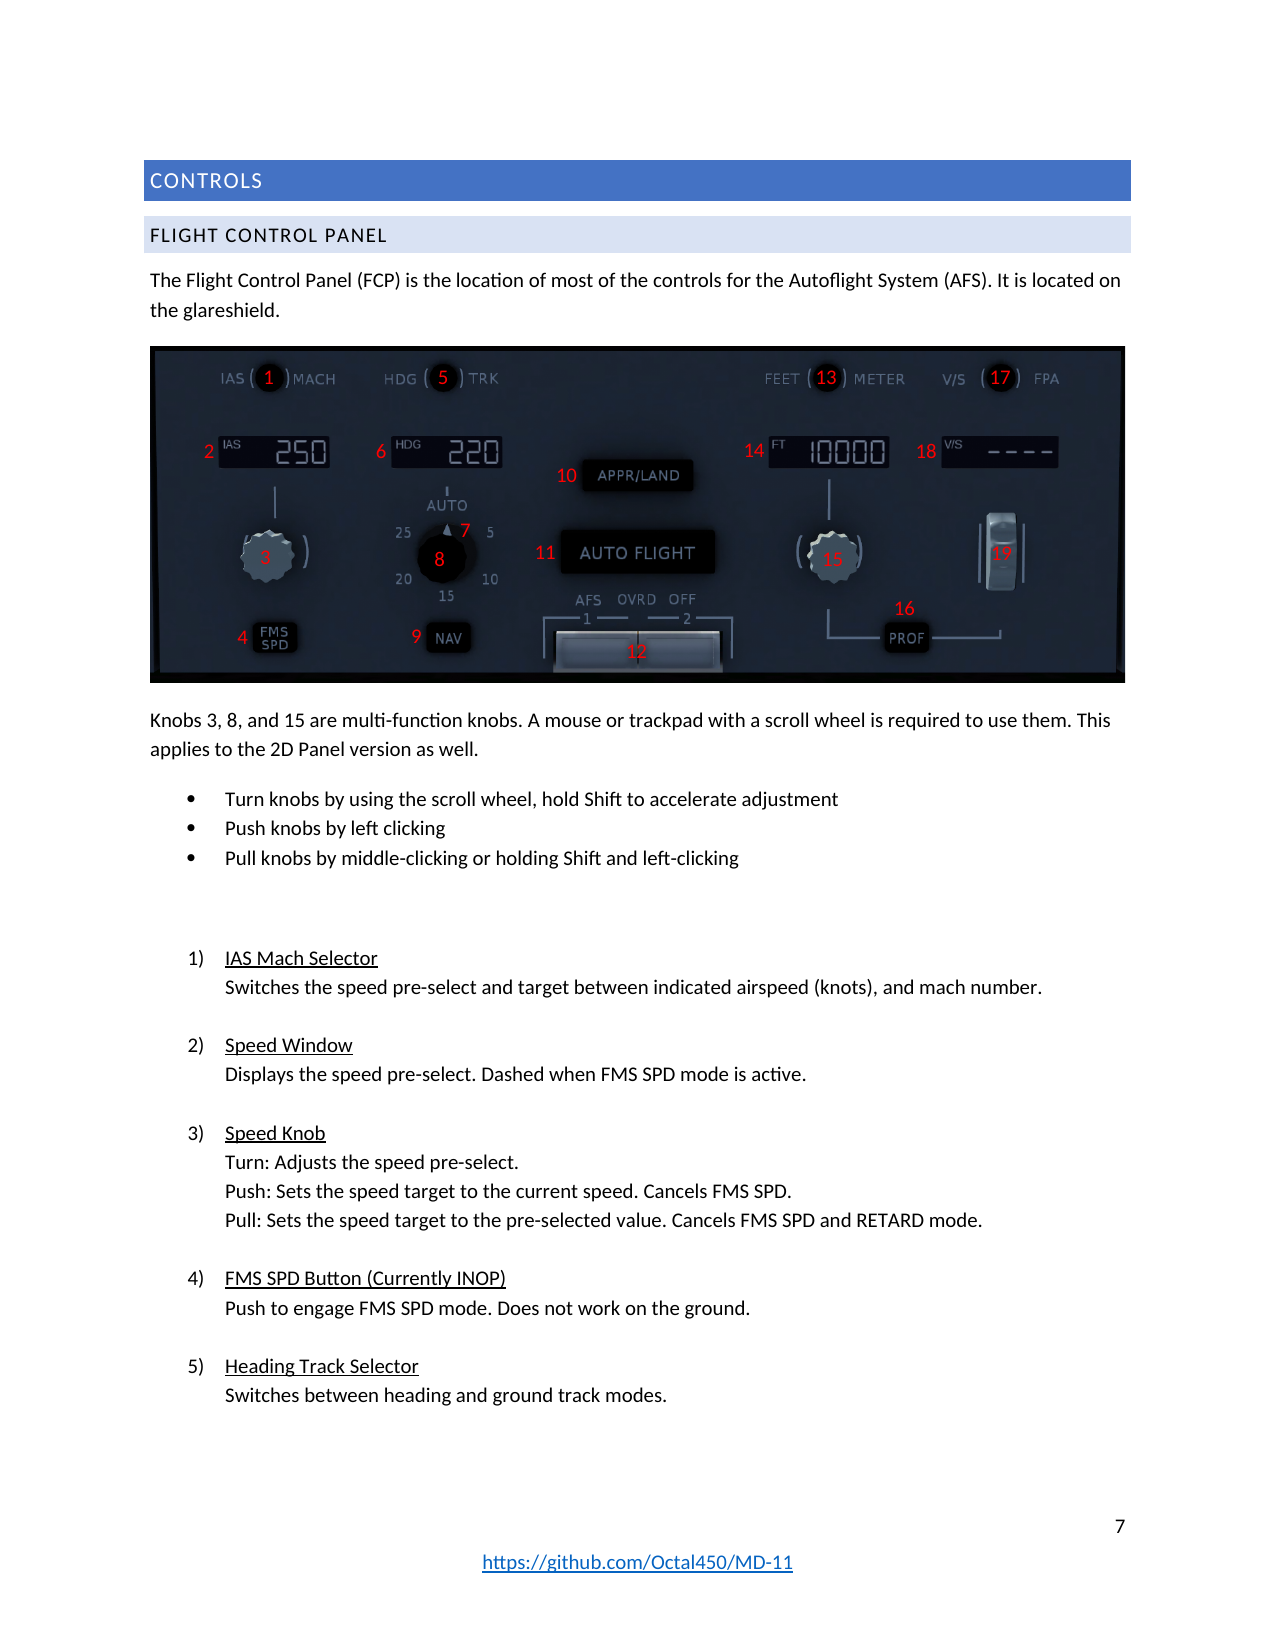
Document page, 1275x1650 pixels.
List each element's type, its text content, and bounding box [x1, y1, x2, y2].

picture [150, 346, 1125, 683]
list FMS SPD Button (Currently INOP) Push to engage FMS SPD mode. Does not work on the ground. [187, 1266, 1125, 1349]
list Speed Window Displays the speed pre-select. Dashed when FMS SPD mode is active. [187, 1032, 1125, 1116]
subtitle Flight Control Panel [150, 222, 1125, 247]
text The Flight Control Panel (FCP) is the location of most of the controls for the Autoflight System (AFS). It is located on the glareshield. [150, 268, 1125, 322]
text Knobs 3, 8, and 15 are multi-function knobs. A mouse or trackpad with a scroll wheel is required to use them. This applies to the 2D Panel version as well. [150, 707, 1125, 762]
list Heading Track Selector Switches between heading and ground track modes. [187, 1353, 1125, 1437]
list Turn knobs by using the scroll wheel, hold Shift to accelerate adjustment [187, 786, 1125, 812]
subtitle Controls [150, 167, 1125, 195]
list Speed Knob Turn: Adjusts the speed pre-select. Push: Sets the speed target to the current speed. Cancels FMS SPD. Pull: Sets the speed target to the pre-selected value. Cancels FMS SPD and RETARD mode. [187, 1120, 1125, 1262]
list Push knobs by left clicking [187, 816, 1125, 841]
list IAS Mach Selector Switches the speed pre-select and target between indicated airspeed (knots), and mach number. [187, 945, 1125, 1028]
list Pull knobs by middle-clicking or holding Shift and left-clicking [187, 845, 1125, 870]
